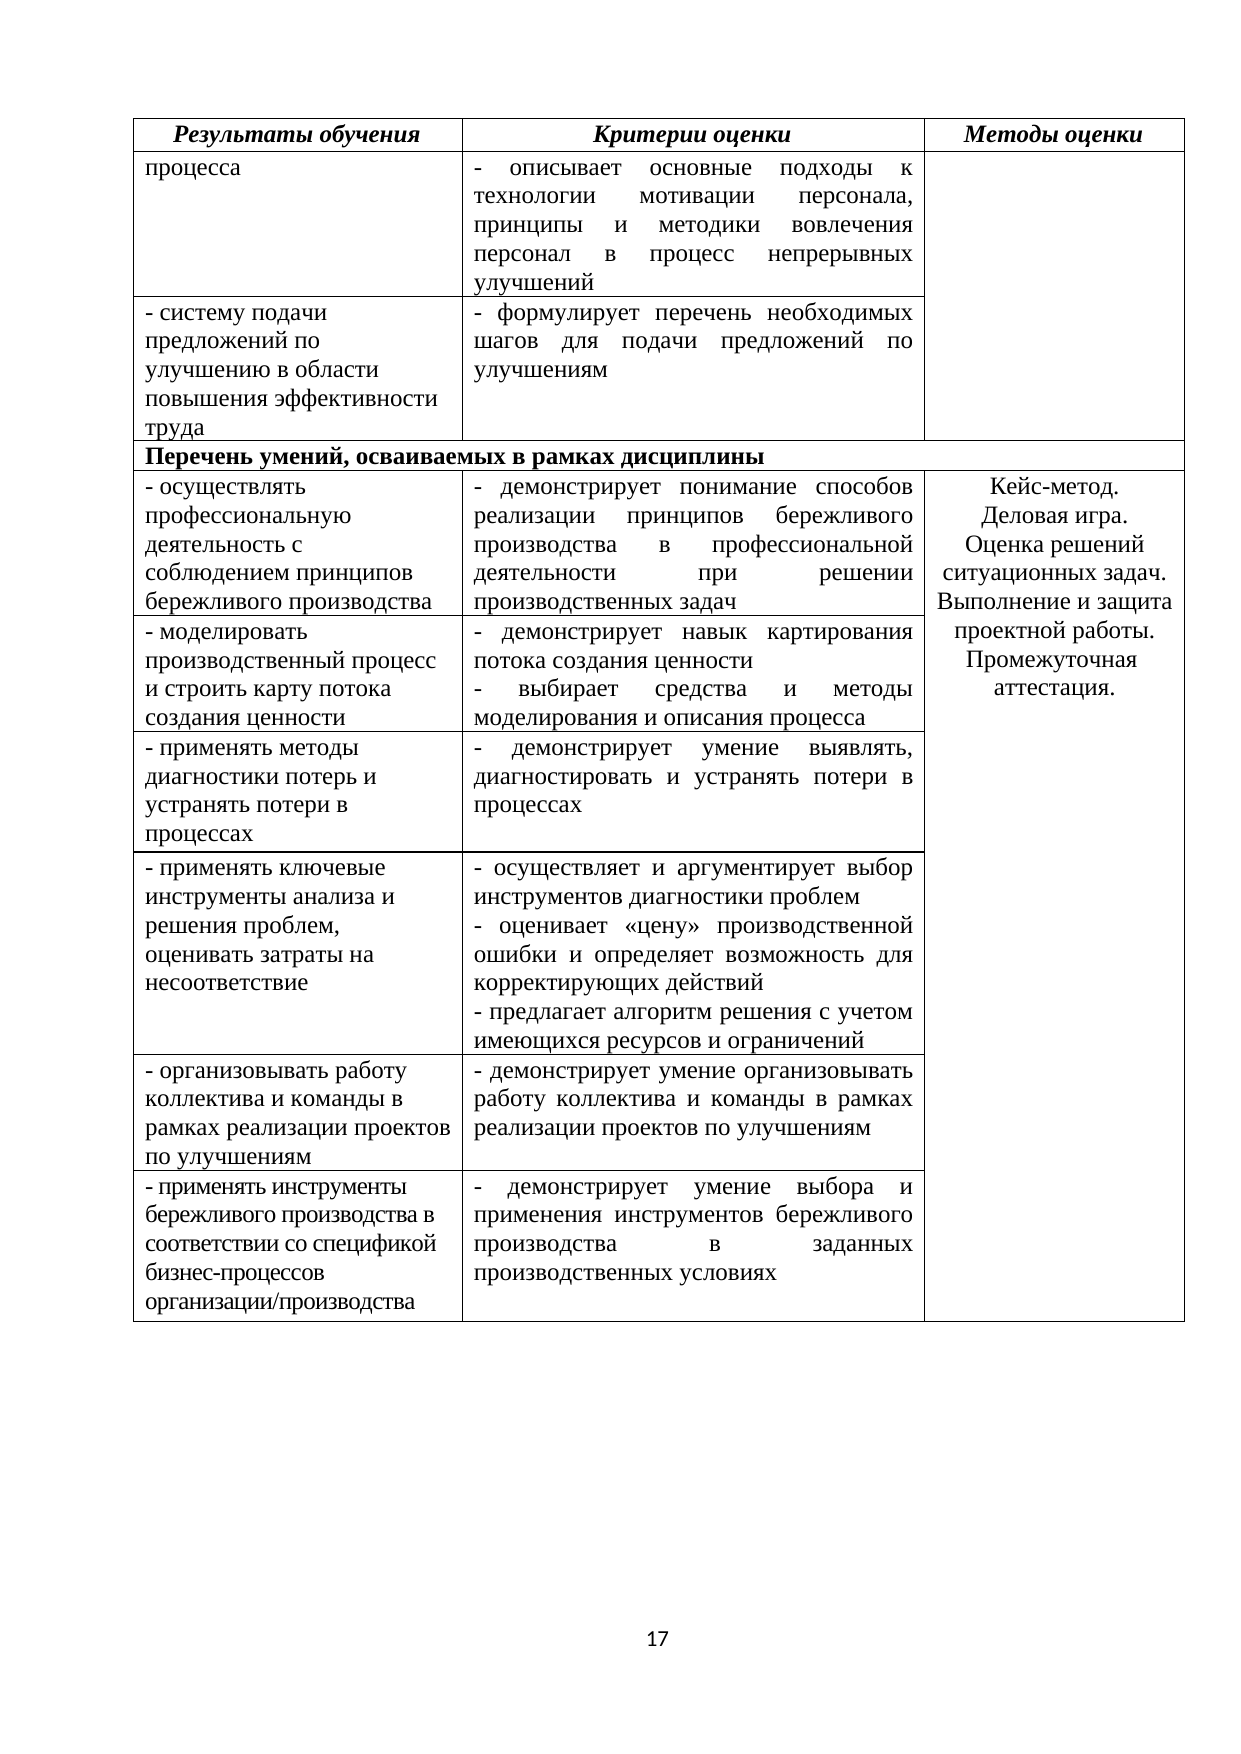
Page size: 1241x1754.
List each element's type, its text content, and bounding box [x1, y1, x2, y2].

table_cell Кейс-метод. Деловая игра. Оценка решений ситуационных задач. Выполнение и защита проектной работы. Промежуточная аттестация. [925, 471, 1184, 1321]
table_header Методы оценки [925, 119, 1184, 151]
table_cell - применять методы диагностики потерь и устранять потери в процессах [134, 732, 462, 851]
table_cell Перечень умений, осваиваемых в рамках дисциплины [134, 441, 1184, 470]
table_header Критерии оценки [463, 119, 924, 151]
table_cell - демонстрирует умение организовывать работу коллектива и команды в рамках реализации проектов по улучшениям [463, 1055, 924, 1170]
table_cell - систему подачи предложений по улучшению в области повышения эффективности труда [134, 297, 462, 440]
table_cell - демонстрирует понимание способов реализации принципов бережливого производства в профессиональной деятельности при решении производственных задач [463, 471, 924, 615]
table_cell - применять инструменты бережливого производства в соответствии со спецификой бизнес-процессов организации/производства [134, 1171, 462, 1321]
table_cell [134, 152, 462, 296]
table_cell - применять ключевые инструменты анализа и решения проблем, оценивать затраты на несоответствие [134, 853, 462, 1054]
table_cell - формулирует перечень необходимых шагов для подачи предложений по улучшениям [463, 297, 924, 440]
table_cell - демонстрирует навык картирования потока создания ценности - выбирает средства и методы моделирования и описания процесса [463, 616, 924, 731]
table_cell - моделировать производственный процесс и строить карту потока создания ценности [134, 616, 462, 731]
table_cell - организовывать работу коллектива и команды в рамках реализации проектов по улучшениям [134, 1055, 462, 1170]
table_cell - осуществляет и аргументирует выбор инструментов диагностики проблем - оценивает «цену» производственной ошибки и определяет возможность для корректирующих действий - предлагает алгоритм решения с учетом имеющихся ресурсов и ограничений [463, 853, 924, 1054]
table_cell - демонстрирует умение выбора и применения инструментов бережливого производства в заданных производственных условиях [463, 1171, 924, 1321]
table_cell - осуществлять профессиональную деятельность с соблюдением принципов бережливого производства [134, 471, 462, 615]
table_header Результаты обучения [134, 119, 462, 151]
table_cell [463, 152, 924, 296]
table_cell - демонстрирует умение выявлять, диагностировать и устранять потери в процессах [463, 732, 924, 851]
